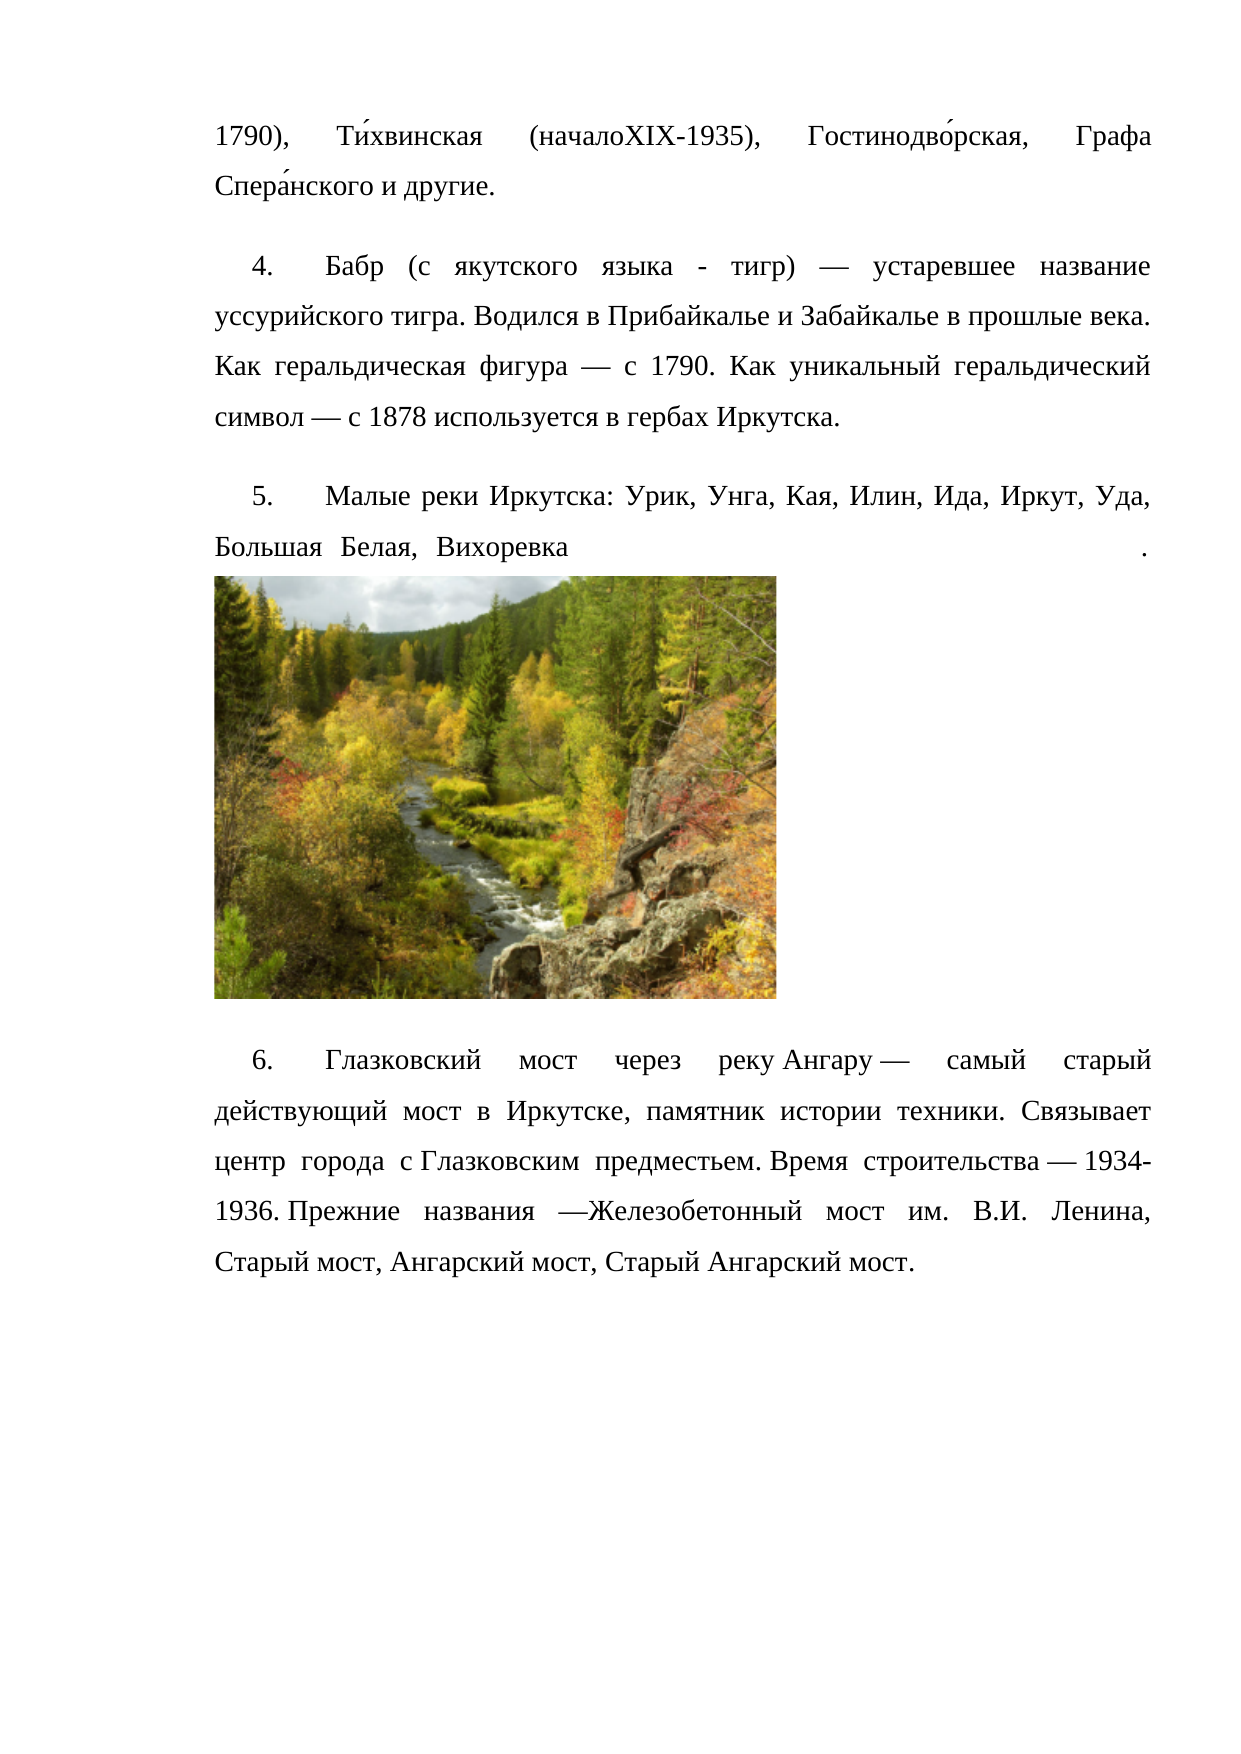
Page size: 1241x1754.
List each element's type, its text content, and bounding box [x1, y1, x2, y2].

list Бабр (с якутского языка - тигр) — устаревшее название уссурийского тигра. Водился в Прибайкалье и Забайкалье в прошлые века. Как геральдическая фигура — с 1790. Как уникальный геральдический символ — с 1878 используется в гербах Иркутскa. [214, 248, 1152, 432]
list Глазковский мост через реку Ангару — самый старый действующий мост в Иркутске, памятник истории техники. Связывает центр города с Глазковским предместьем. Время строительства — 1934-1936. Прежние названия —Железобетонный мост им. В.И. Ленина, Старый мост, Ангарский мост, Старый Ангарский мост. [214, 1042, 1152, 1277]
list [214, 118, 1152, 202]
picture [214, 576, 777, 999]
